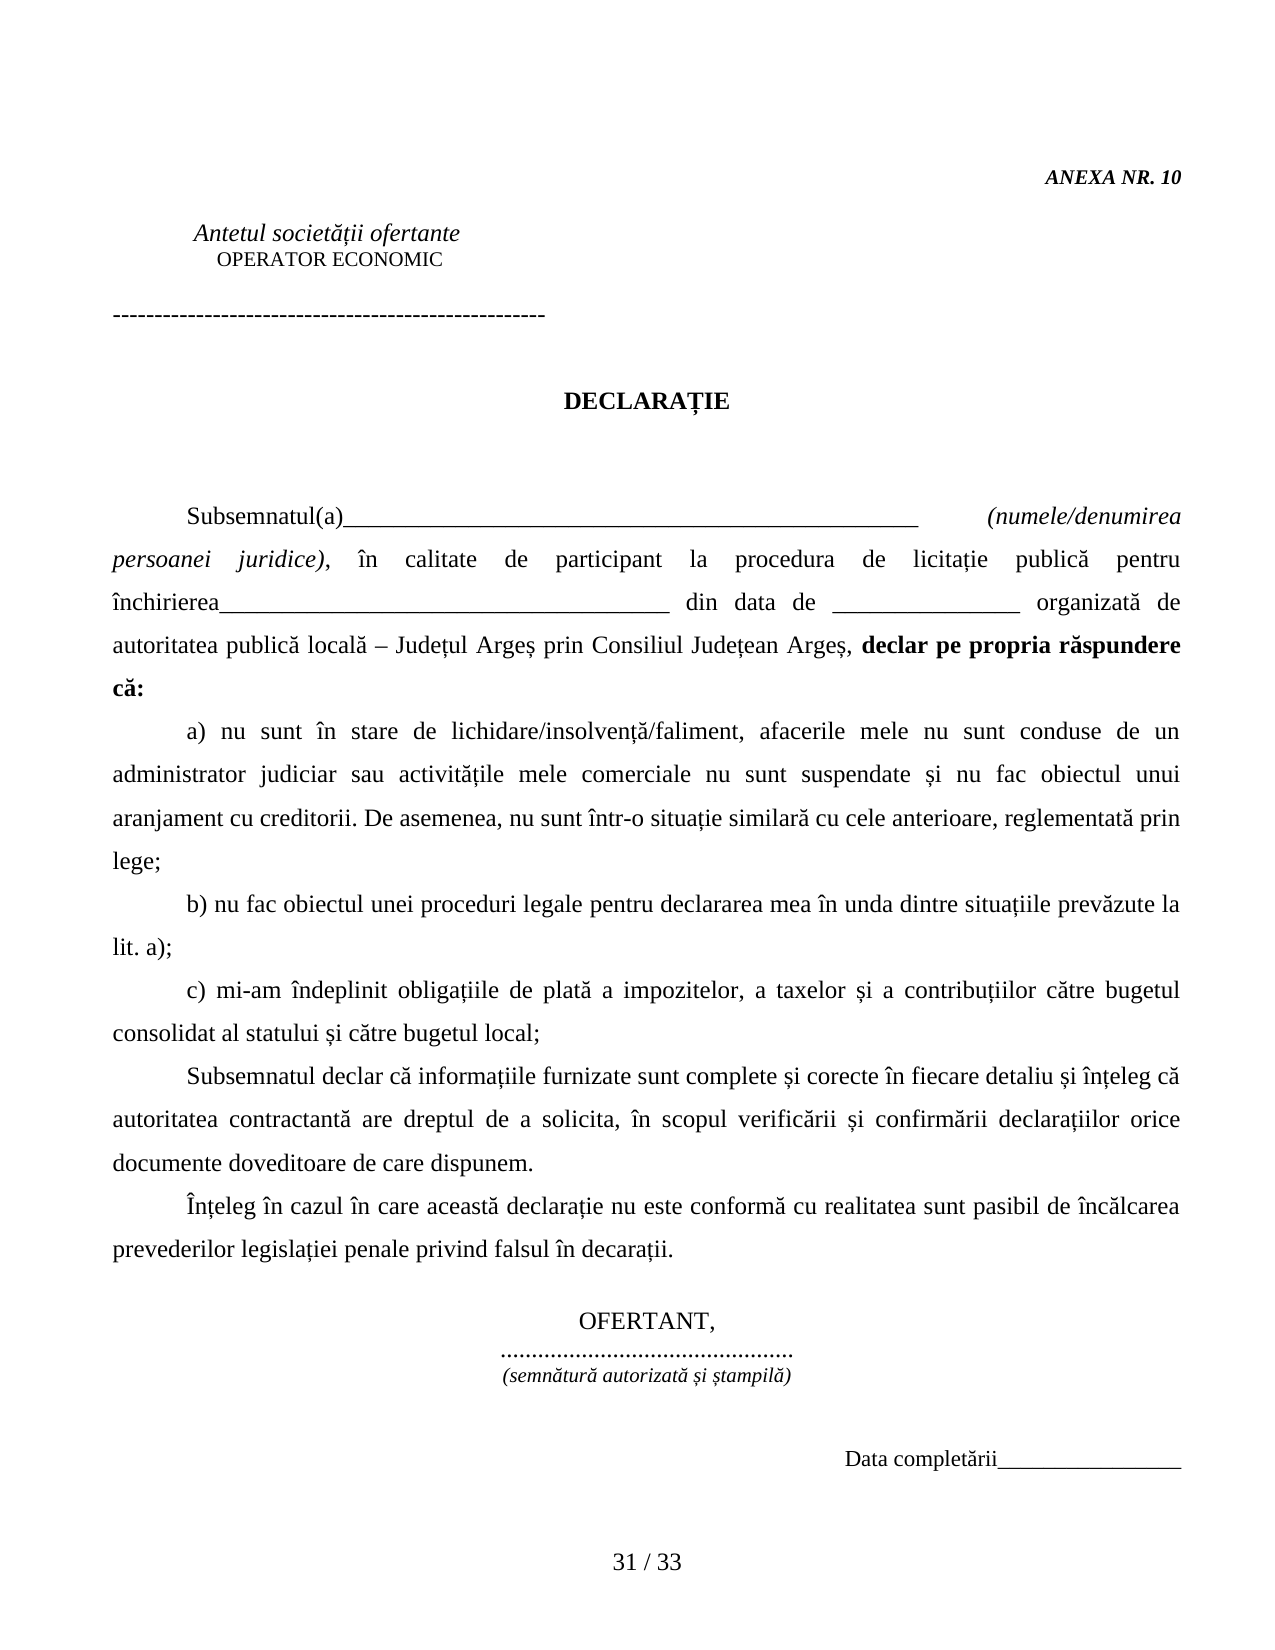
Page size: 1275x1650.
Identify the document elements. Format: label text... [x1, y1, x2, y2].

text a) nu sunt în stare de lichidare/insolvență/faliment, afacerile mele nu sunt conduse de un administrator judiciar sau activitățile mele comerciale nu sunt suspendate și nu fac obiectul unui aranjament cu creditorii. De asemenea, nu sunt într-o situație similară cu cele anterioare, reglementată prin lege; [112, 716, 1181, 874]
text ANEXA NR. 10 [112, 165, 1181, 189]
text (semnătură autorizată și ștampilă) [112, 1363, 1181, 1387]
text OPERATOR ECONOMIC [112, 247, 1181, 271]
text OFERTANT, [112, 1306, 1181, 1334]
text ---------------------------------------------------- [112, 299, 1181, 328]
text Antetul societății ofertante [112, 218, 1181, 247]
text ............................................... [112, 1334, 1181, 1363]
text c) mi-am îndeplinit obligațiile de plată a impozitelor, a taxelor și a contribuțiilor către bugetul consolidat al statului și către bugetul local; [112, 975, 1181, 1047]
text Subsemnatul declar că informațiile furnizate sunt complete și corecte în fiecare detaliu și înțeleg că autoritatea contractantă are dreptul de a solicita, în scopul verificării și confirmării declarațiilor orice documente doveditoare de care dispunem. [112, 1061, 1181, 1176]
text b) nu fac obiectul unei proceduri legale pentru declararea mea în unda dintre situațiile prevăzute la lit. a); [112, 889, 1181, 961]
text Înțeleg în cazul în care această declarație nu este conformă cu realitatea sunt pasibil de încălcarea prevederilor legislației penale privind falsul în decarații. [112, 1191, 1181, 1263]
text Data completării________________ [112, 1445, 1181, 1471]
text Subsemnatul(a)______________________________________________ (numele/denumirea persoanei juridice), în calitate de participant la procedura de licitație publică pentru închirierea____________________________________ din data de _______________ organizată de autoritatea publică locală – Județul Argeș prin Consiliul Județean Argeș, declar pe propria răspundere că: [112, 501, 1181, 702]
text DECLARAȚIE [112, 386, 1181, 414]
